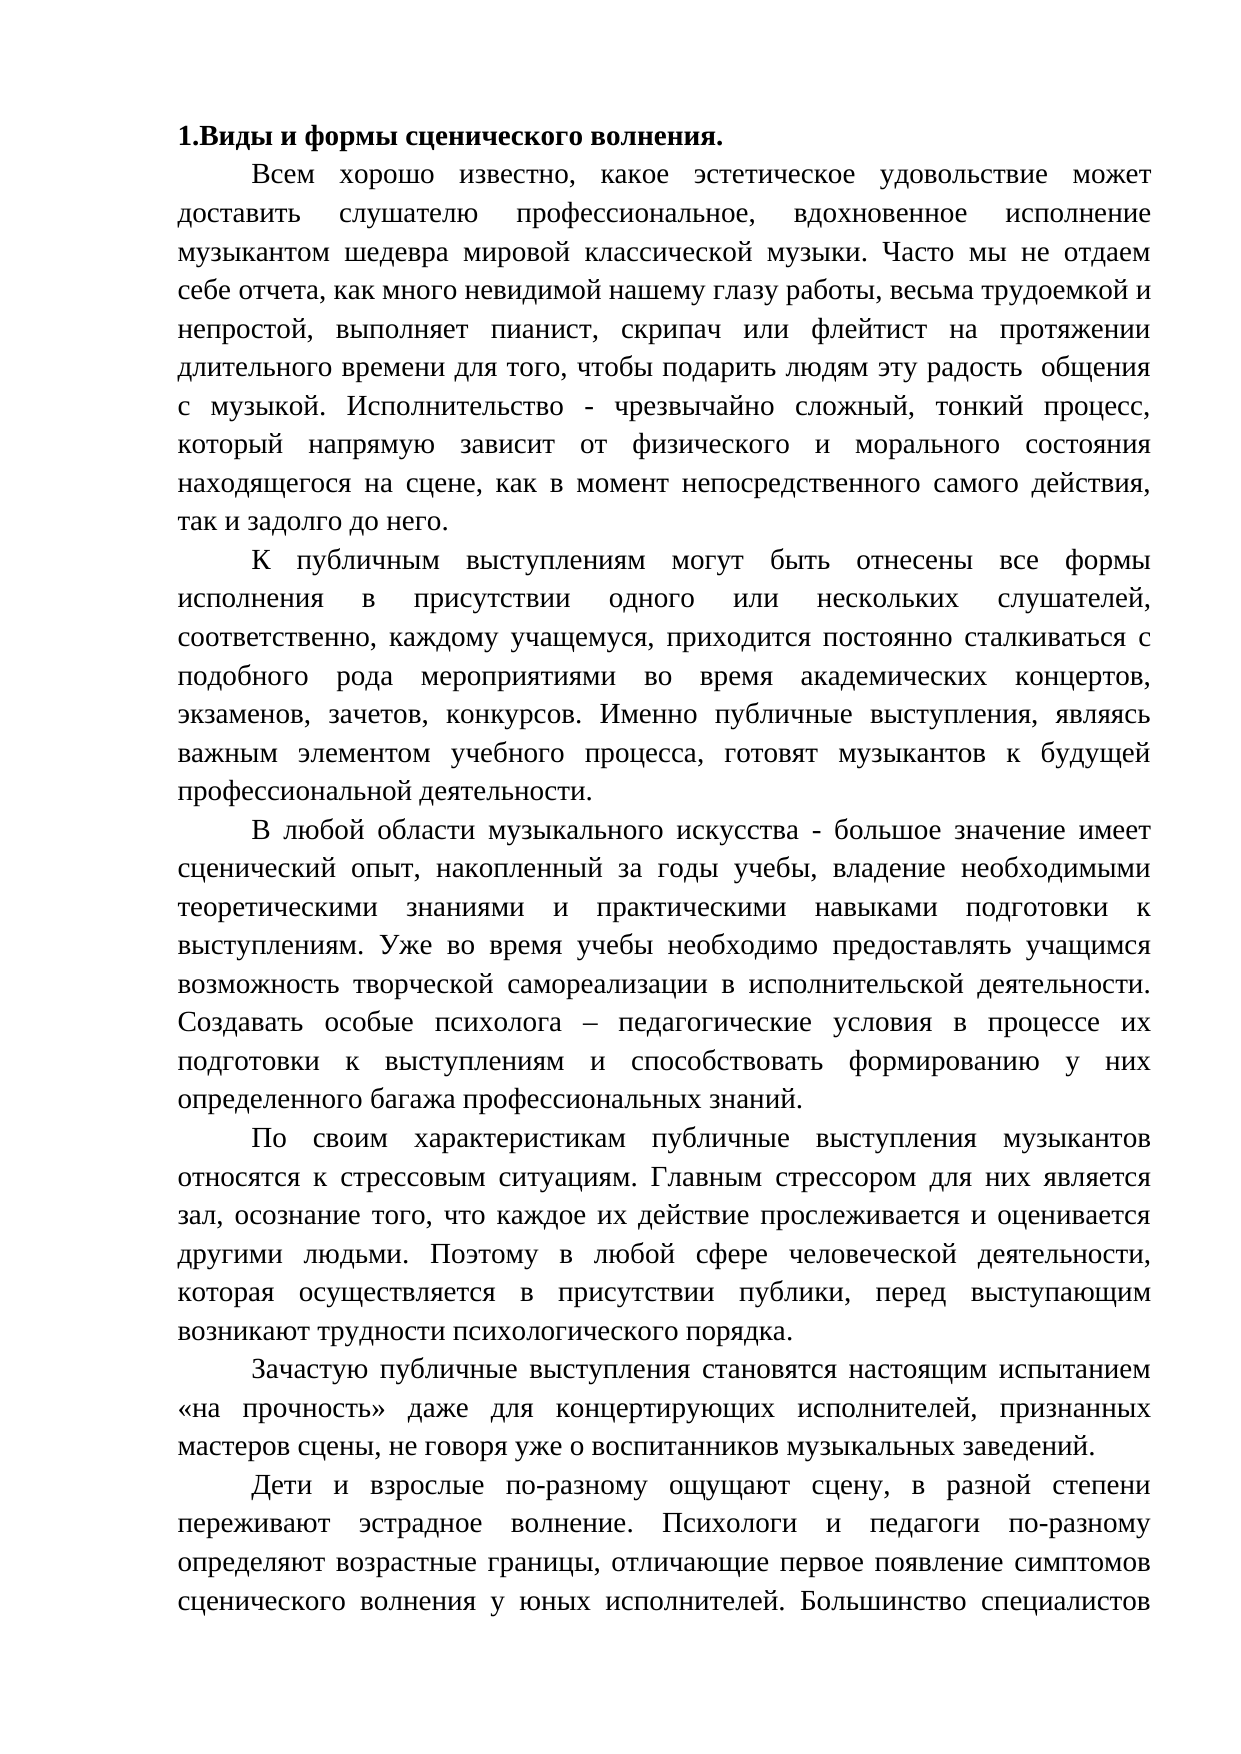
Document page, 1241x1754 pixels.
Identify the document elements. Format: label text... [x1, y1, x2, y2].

text 1.Виды и формы сценического волнения. [177, 118, 1152, 152]
text Зачастую публичные выступления становятся настоящим испытанием «на прочность» даже для концертирующих исполнителей, признанных мастеров сцены, не говоря уже о воспитанников музыкальных заведений. [177, 1351, 1152, 1462]
text По своим характеристикам публичные выступления музыкантов относятся к стрессовым ситуациям. Главным стрессором для них является зал, осознание того, что каждое их действие прослеживается и оценивается другими людьми. Поэтому в любой сфере человеческой деятельности, которая осуществляется в присутствии публики, перед выступающим возникают трудности психологического порядка. [177, 1120, 1152, 1346]
text К публичным выступлениям могут быть отнесены все формы исполнения в присутствии одного или нескольких слушателей, соответственно, каждому учащемуся, приходится постоянно сталкиваться с подобного рода мероприятиями во время академических концертов, экзаменов, зачетов, конкурсов. Именно публичные выступления, являясь важным элементом учебного процесса, готовят музыкантов к будущей профессиональной деятельности. [177, 542, 1152, 807]
text В любой области музыкального искусства - большое значение имеет сценический опыт, накопленный за годы учебы, владение необходимыми теоретическими знаниями и практическими навыками подготовки к выступлениям. Уже во время учебы необходимо предоставлять учащимся возможность творческой самореализации в исполнительской деятельности. Создавать особые психолога – педагогические условия в процессе их подготовки к выступлениям и способствовать формированию у них определенного багажа профессиональных знаний. [177, 812, 1152, 1115]
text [177, 1467, 1152, 1616]
text Всем хорошо известно, какое эстетическое удовольствие может доставить слушателю профессиональное, вдохновенное исполнение музыкантом шедевра мировой классической музыки. Часто мы не отдаем себе отчета, как много невидимой нашему глазу работы, весьма трудоемкой и непростой, выполняет пианист, скрипач или флейтист на протяжении длительного времени для того, чтобы подарить людям эту радость общения с музыкой. Исполнительство - чрезвычайно сложный, тонкий процесс, который напрямую зависит от физического и морального состояния находящегося на сцене, как в момент непосредственного самого действия, так и задолго до него. [177, 157, 1152, 537]
